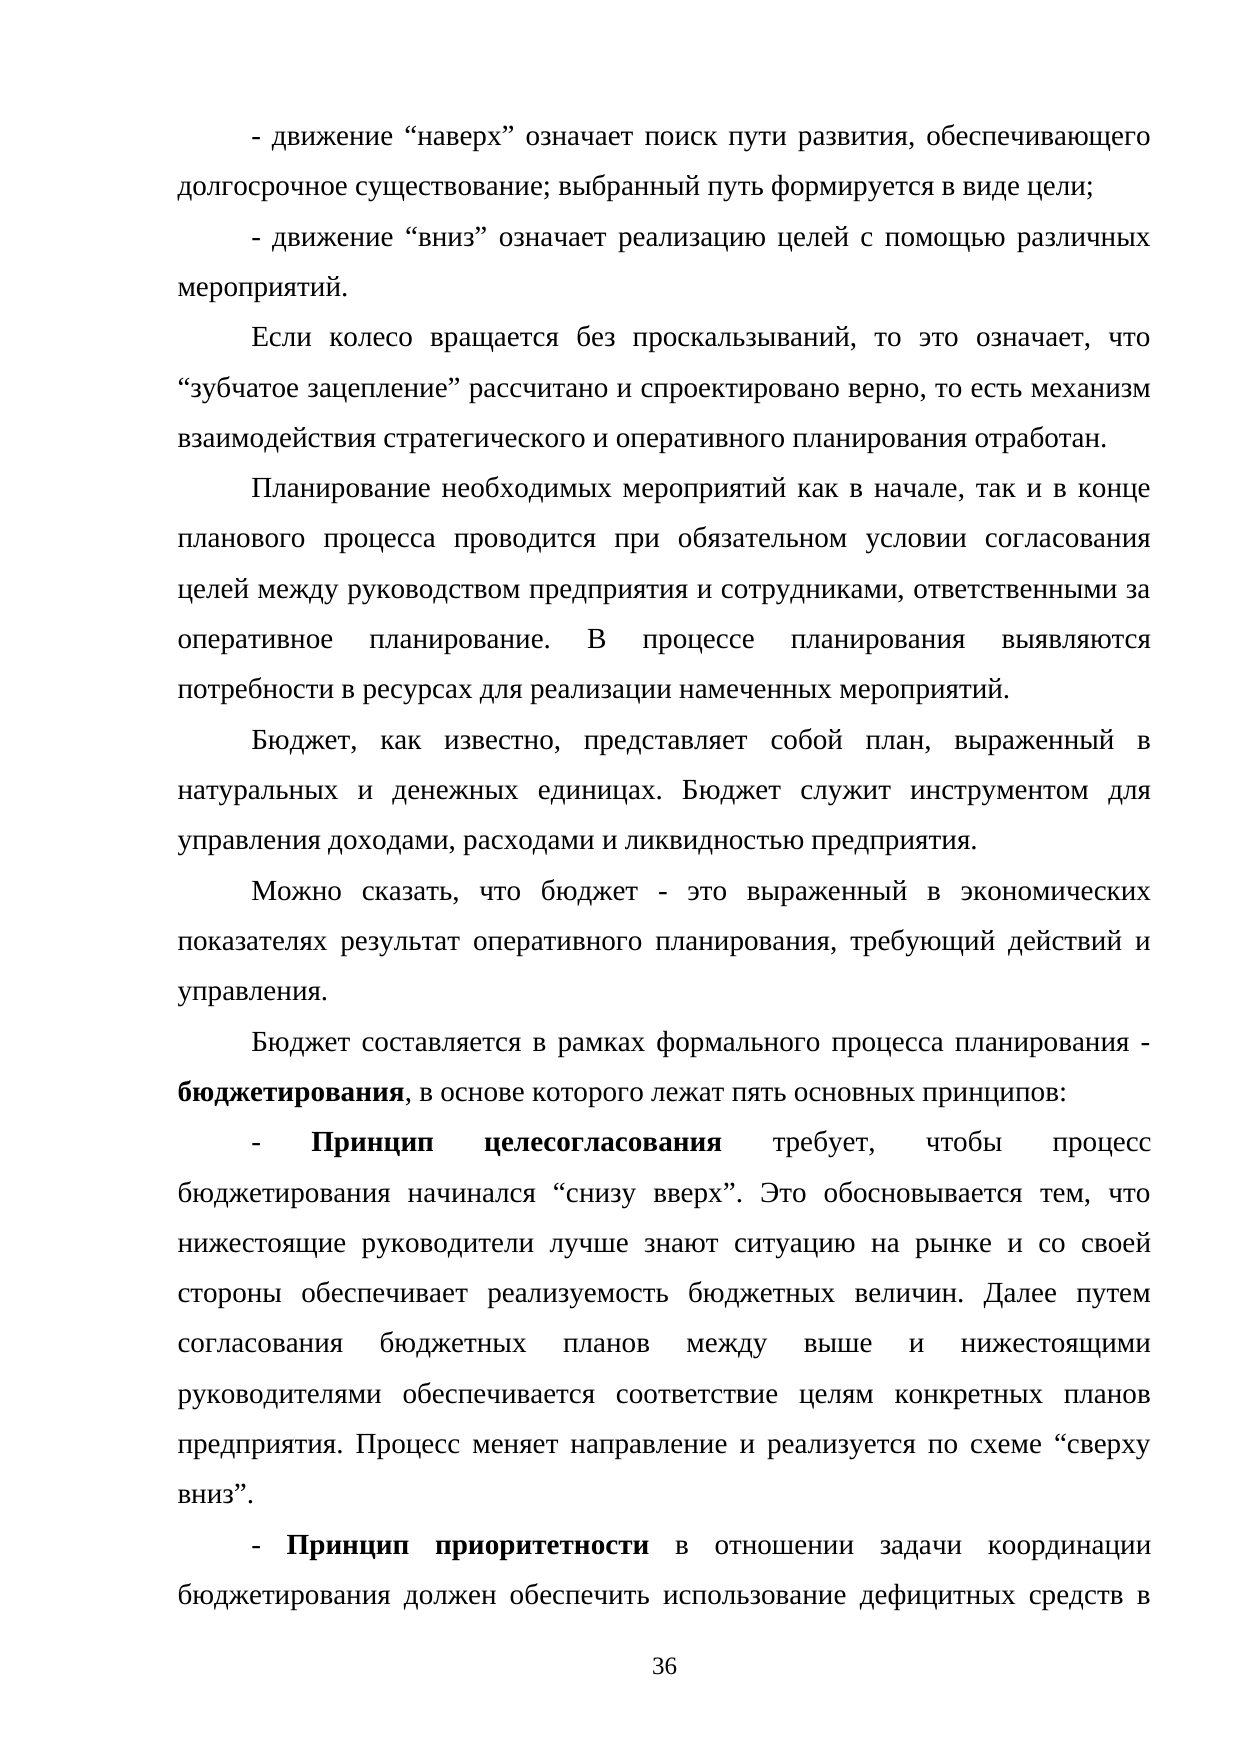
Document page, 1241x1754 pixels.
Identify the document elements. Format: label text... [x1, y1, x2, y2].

text Планирование необходимых мероприятий как в начале, так и в конце планового процесса проводится при обязательном условии согласования целей между руководством предприятия и сотрудниками, ответственными за оперативное планирование. В процессе планирования выявляются потребности в ресурсах для реализации намеченных мероприятий. [177, 470, 1152, 705]
text Бюджет, как известно, представляет собой план, выраженный в натуральных и денежных единицах. Бюджет служит инструментом для управления доходами, расходами и ликвидностью предприятия. [177, 722, 1152, 856]
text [177, 1527, 1152, 1611]
text Можно сказать, что бюджет - это выраженный в экономических показателях результат оперативного планирования, требующий действий и управления. [177, 873, 1152, 1007]
text Если колесо вращается без проскальзываний, то это означает, что “зубчатое зацепление” рассчитано и спроектировано верно, то есть механизм взаимодействия стратегического и оперативного планирования отработан. [177, 319, 1152, 453]
text Бюджет составляется в рамках формального процесса планирования - бюджетирования, в основе которого лежат пять основных принципов: [177, 1024, 1152, 1108]
text - движение “вниз” означает реализацию целей с помощью различных мероприятий. [177, 219, 1152, 303]
text - движение “наверх” означает поиск пути развития, обеспечивающего долгосрочное существование; выбранный путь формируется в виде цели; [177, 118, 1152, 202]
text - Принцип целесогласования требует, чтобы процесс бюджетирования начинался “снизу вверх”. Это обосновывается тем, что нижестоящие руководители лучше знают ситуацию на рынке и со своей стороны обеспечивает реализуемость бюджетных величин. Далее путем согласования бюджетных планов между выше и нижестоящими руководителями обеспечивается соответствие целям конкретных планов предприятия. Процесс меняет направление и реализуется по схеме “сверху вниз”. [177, 1124, 1152, 1510]
